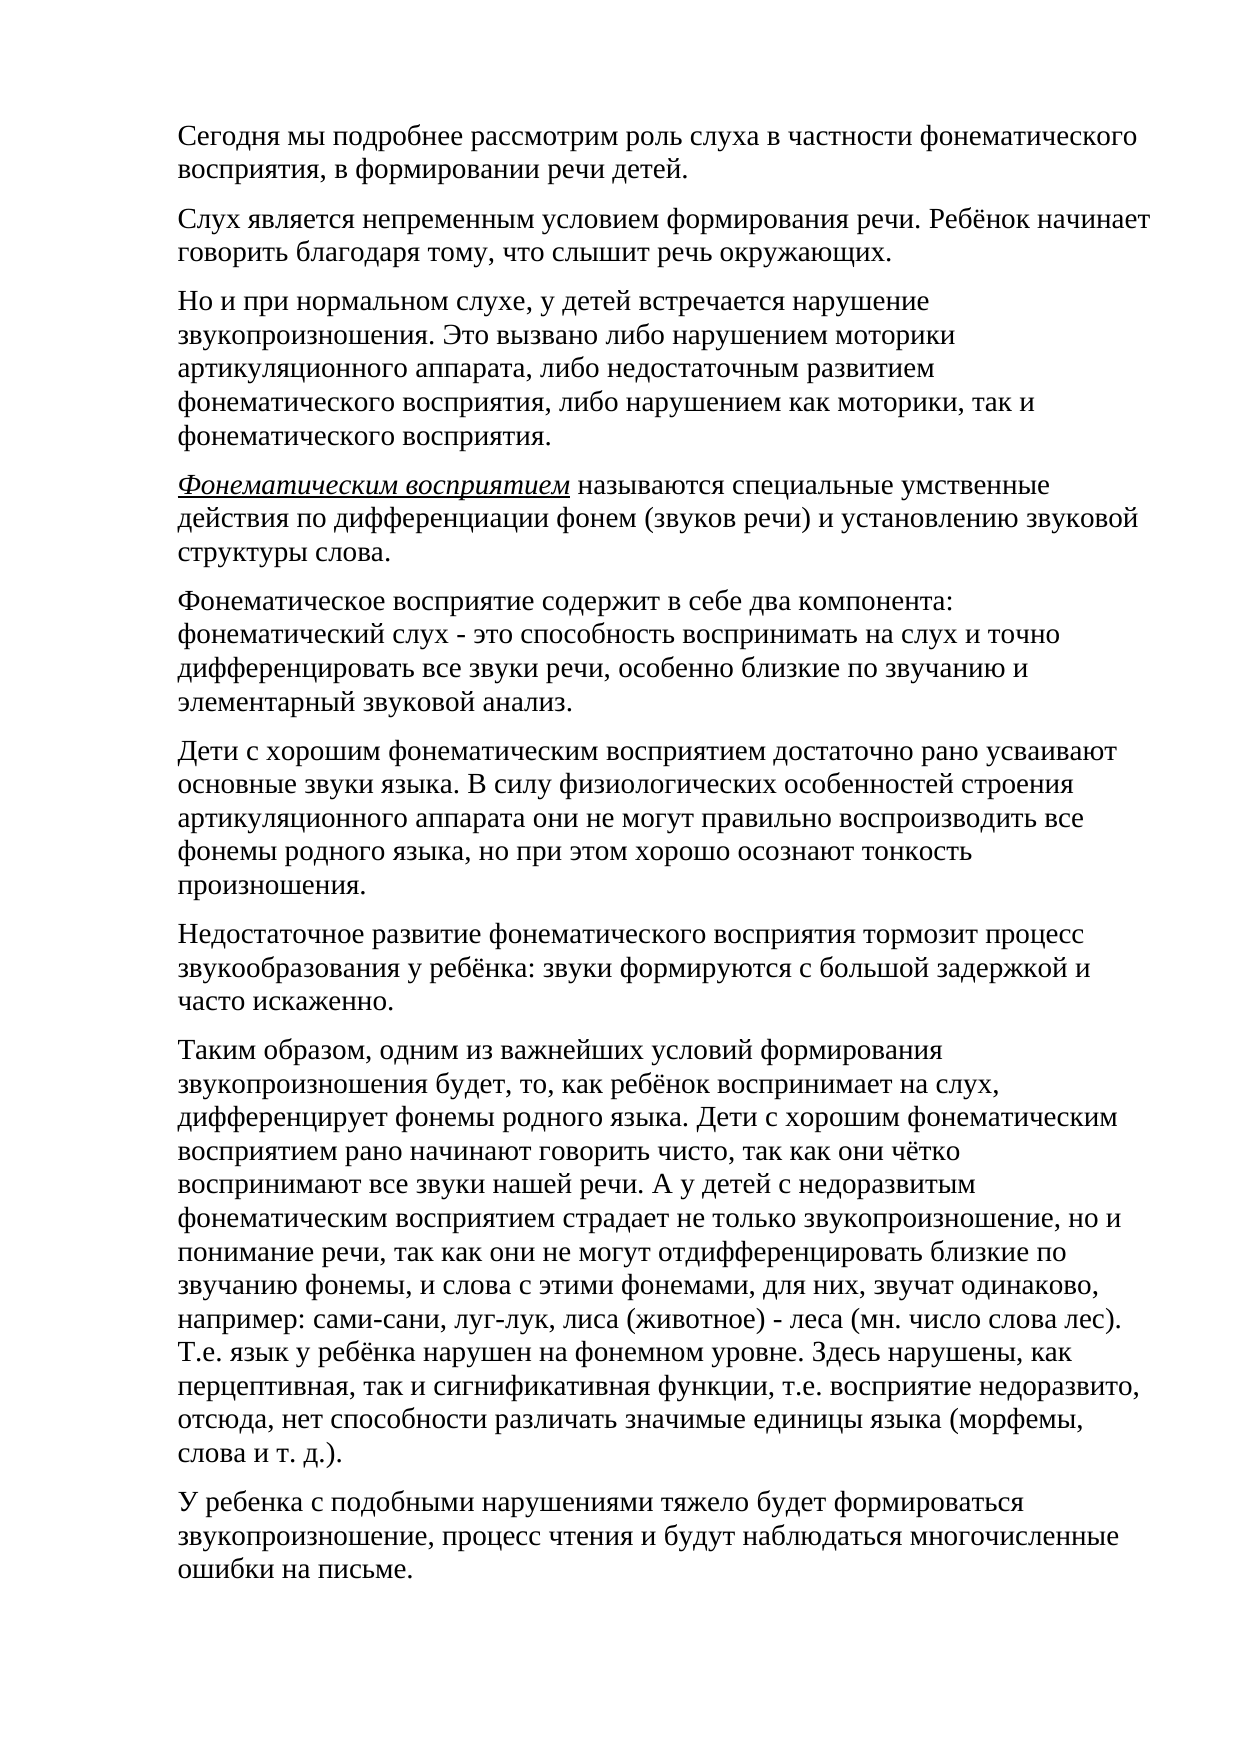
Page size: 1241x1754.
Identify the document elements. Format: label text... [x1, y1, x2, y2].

text Сегодня мы подробнее рассмотрим роль слуха в частности фонематического восприятия, в формировании речи детей. [177, 118, 1152, 185]
text Дети с хорошим фонематическим восприятием достаточно рано усваивают основные звуки языка. В силу физиологических особенностей строения артикуляционного аппарата они не могут правильно воспроизводить все фонемы родного языка, но при этом хорошо осознают тонкость произношения. [177, 733, 1152, 901]
text Слух является непременным условием формирования речи. Ребёнок начинает говорить благодаря тому, что слышит речь окружающих. [177, 201, 1152, 268]
text У ребенка с подобными нарушениями тяжело будет формироваться звукопроизношение, процесс чтения и будут наблюдаться многочисленные ошибки на письме. [177, 1484, 1152, 1585]
text Но и при нормальном слухе, у детей встречается нарушение звукопроизношения. Это вызвано либо нарушением моторики артикуляционного аппарата, либо недостаточным развитием фонематического восприятия, либо нарушением как моторики, так и фонематического восприятия. [177, 283, 1152, 451]
text Таким образом, одним из важнейших условий формирования звукопроизношения будет, то, как ребёнок воспринимает на слух, дифференцирует фонемы родного языка. Дети с хорошим фонематическим восприятием рано начинают говорить чисто, так как они чётко воспринимают все звуки нашей речи. А у детей с недоразвитым фонематическим восприятием страдает не только звукопроизношение, но и понимание речи, так как они не могут отдифференцировать близкие по звучанию фонемы, и слова с этими фонемами, для них, звучат одинаково, например: сами-сани, луг-лук, лиса (животное) - леса (мн. число слова лес). Т.е. язык у ребёнка нарушен на фонемном уровне. Здесь нарушены, как перцептивная, так и сигнификативная функции, т.е. восприятие недоразвито, отсюда, нет способности различать значимые единицы языка (морфемы, слова и т. д.). [177, 1032, 1152, 1468]
text Фонематическим восприятием называются специальные умственные действия по дифференциации фонем (звуков речи) и установлению звуковой структуры слова. [177, 467, 1152, 567]
text Недостаточное развитие фонематического восприятия тормозит процесс звукообразования у ребёнка: звуки формируются с большой задержкой и часто искаженно. [177, 916, 1152, 1017]
text Фонематическое восприятие содержит в себе два компонента: фонематический слух - это способность воспринимать на слух и точно дифференцировать все звуки речи, особенно близкие по звучанию и элементарный звуковой анализ. [177, 583, 1152, 717]
